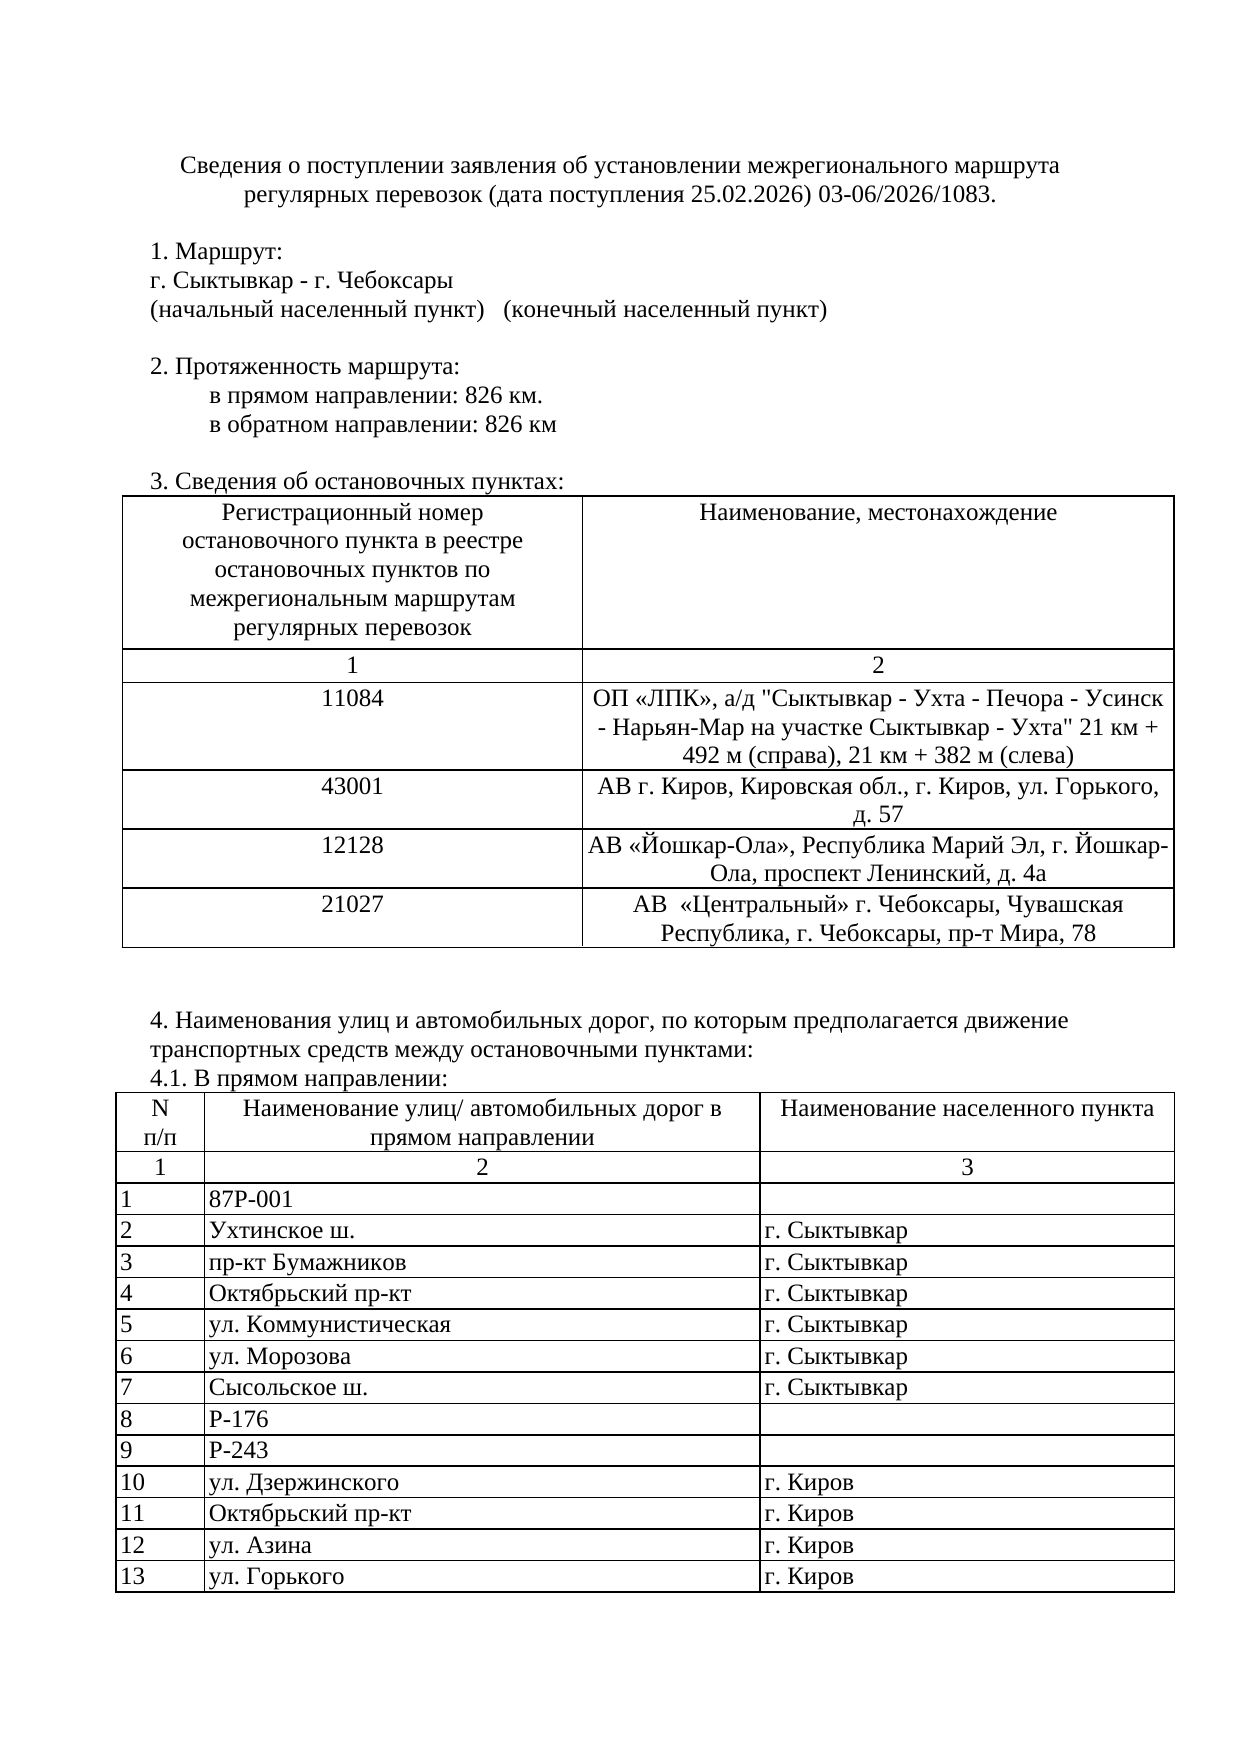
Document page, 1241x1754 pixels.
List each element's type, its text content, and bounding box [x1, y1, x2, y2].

table_cell 5 [117, 1310, 204, 1339]
text г. Сыктывкар - г. Чебоксары [150, 265, 1090, 294]
table_cell АВ «Центральный» г. Чебоксары, Чувашская Республика, г. Чебоксары, пр-т Мира, 78 [583, 889, 1173, 946]
table_cell г. Киров [761, 1498, 1174, 1528]
table_cell 43001 [123, 771, 582, 828]
table_cell г. Сыктывкар [761, 1373, 1174, 1402]
table_cell 11084 [123, 683, 582, 769]
table_cell г. Сыктывкар [761, 1310, 1174, 1339]
table_cell 6 [117, 1341, 204, 1371]
text 4.1. В прямом направлении: [150, 1063, 1090, 1092]
table_cell 3 [117, 1247, 204, 1277]
table_header Наименование, местонахождение [583, 497, 1173, 648]
table_cell Ухтинское ш. [205, 1215, 759, 1245]
text в обратном направлении: 826 км [150, 409, 1090, 437]
text в прямом направлении: 826 км. [150, 380, 1090, 409]
table_cell [761, 1436, 1174, 1465]
text 3. Сведения об остановочных пунктах: [150, 466, 1090, 495]
text Сведения о поступлении заявления об установлении межрегионального маршрута регулярных перевозок (дата поступления 25.02.2026) 03-06/2026/1083. [150, 150, 1090, 207]
table_header Регистрационный номер остановочного пункта в реестре остановочных пунктов по межрегиональным маршрутам регулярных перевозок [123, 497, 582, 648]
table_cell ул. Горького [205, 1561, 759, 1591]
table_cell 2 [205, 1152, 759, 1182]
table_cell 10 [117, 1467, 204, 1497]
table_cell 11 [117, 1498, 204, 1528]
table_cell 3 [761, 1152, 1174, 1182]
table_cell 9 [117, 1436, 204, 1465]
table_cell [761, 1184, 1174, 1214]
table_header N п/п [117, 1093, 204, 1151]
table_cell Р-176 [205, 1404, 759, 1434]
table_cell г. Сыктывкар [761, 1341, 1174, 1371]
table_cell 21027 [123, 889, 582, 946]
table_cell Октябрьский пр-кт [205, 1278, 759, 1308]
table_cell АВ «Йошкар-Ола», Республика Марий Эл, г. Йошкар-Ола, проспект Ленинский, д. 4а [583, 830, 1173, 887]
table_header Наименование населенного пункта [761, 1093, 1174, 1151]
table_cell 2 [117, 1215, 204, 1245]
table_cell ОП «ЛПК», а/д "Сыктывкар - Ухта - Печора - Усинск - Нарьян-Мар на участке Сыктывкар - Ухта" 21 км + 492 м (справа), 21 км + 382 м (слева) [583, 683, 1173, 769]
table_cell 2 [583, 650, 1173, 681]
text (начальный населенный пункт) (конечный населенный пункт) [150, 294, 1090, 322]
text 4. Наименования улиц и автомобильных дорог, по которым предполагается движение транспортных средств между остановочными пунктами: [150, 1005, 1090, 1063]
table_cell 87Р-001 [205, 1184, 759, 1214]
table_cell 1 [123, 650, 582, 681]
table_cell 1 [117, 1152, 204, 1182]
text 2. Протяженность маршрута: [150, 351, 1090, 380]
table_cell ул. Морозова [205, 1341, 759, 1371]
table_cell 4 [117, 1278, 204, 1308]
table_cell 12 [117, 1530, 204, 1560]
table_cell АВ г. Киров, Кировская обл., г. Киров, ул. Горького, д. 57 [583, 771, 1173, 828]
table_cell 1 [117, 1184, 204, 1214]
table_cell Р-243 [205, 1436, 759, 1465]
table_cell 7 [117, 1373, 204, 1402]
table_cell 13 [117, 1561, 204, 1591]
table_cell г. Киров [761, 1561, 1174, 1591]
text 1. Маршрут: [150, 236, 1090, 265]
table_cell [761, 1404, 1174, 1434]
table_cell ул. Дзержинского [205, 1467, 759, 1497]
table_cell г. Киров [761, 1467, 1174, 1497]
table_cell г. Сыктывкар [761, 1278, 1174, 1308]
table_header Наименование улиц/ автомобильных дорог в прямом направлении [205, 1093, 759, 1151]
table_cell г. Сыктывкар [761, 1215, 1174, 1245]
table_cell ул. Коммунистическая [205, 1310, 759, 1339]
table_cell пр-кт Бумажников [205, 1247, 759, 1277]
table_cell 8 [117, 1404, 204, 1434]
table_cell Октябрьский пр-кт [205, 1498, 759, 1528]
table_cell г. Киров [761, 1530, 1174, 1560]
table_cell Сысольское ш. [205, 1373, 759, 1402]
table_cell ул. Азина [205, 1530, 759, 1560]
table_cell г. Сыктывкар [761, 1247, 1174, 1277]
table_cell 12128 [123, 830, 582, 887]
